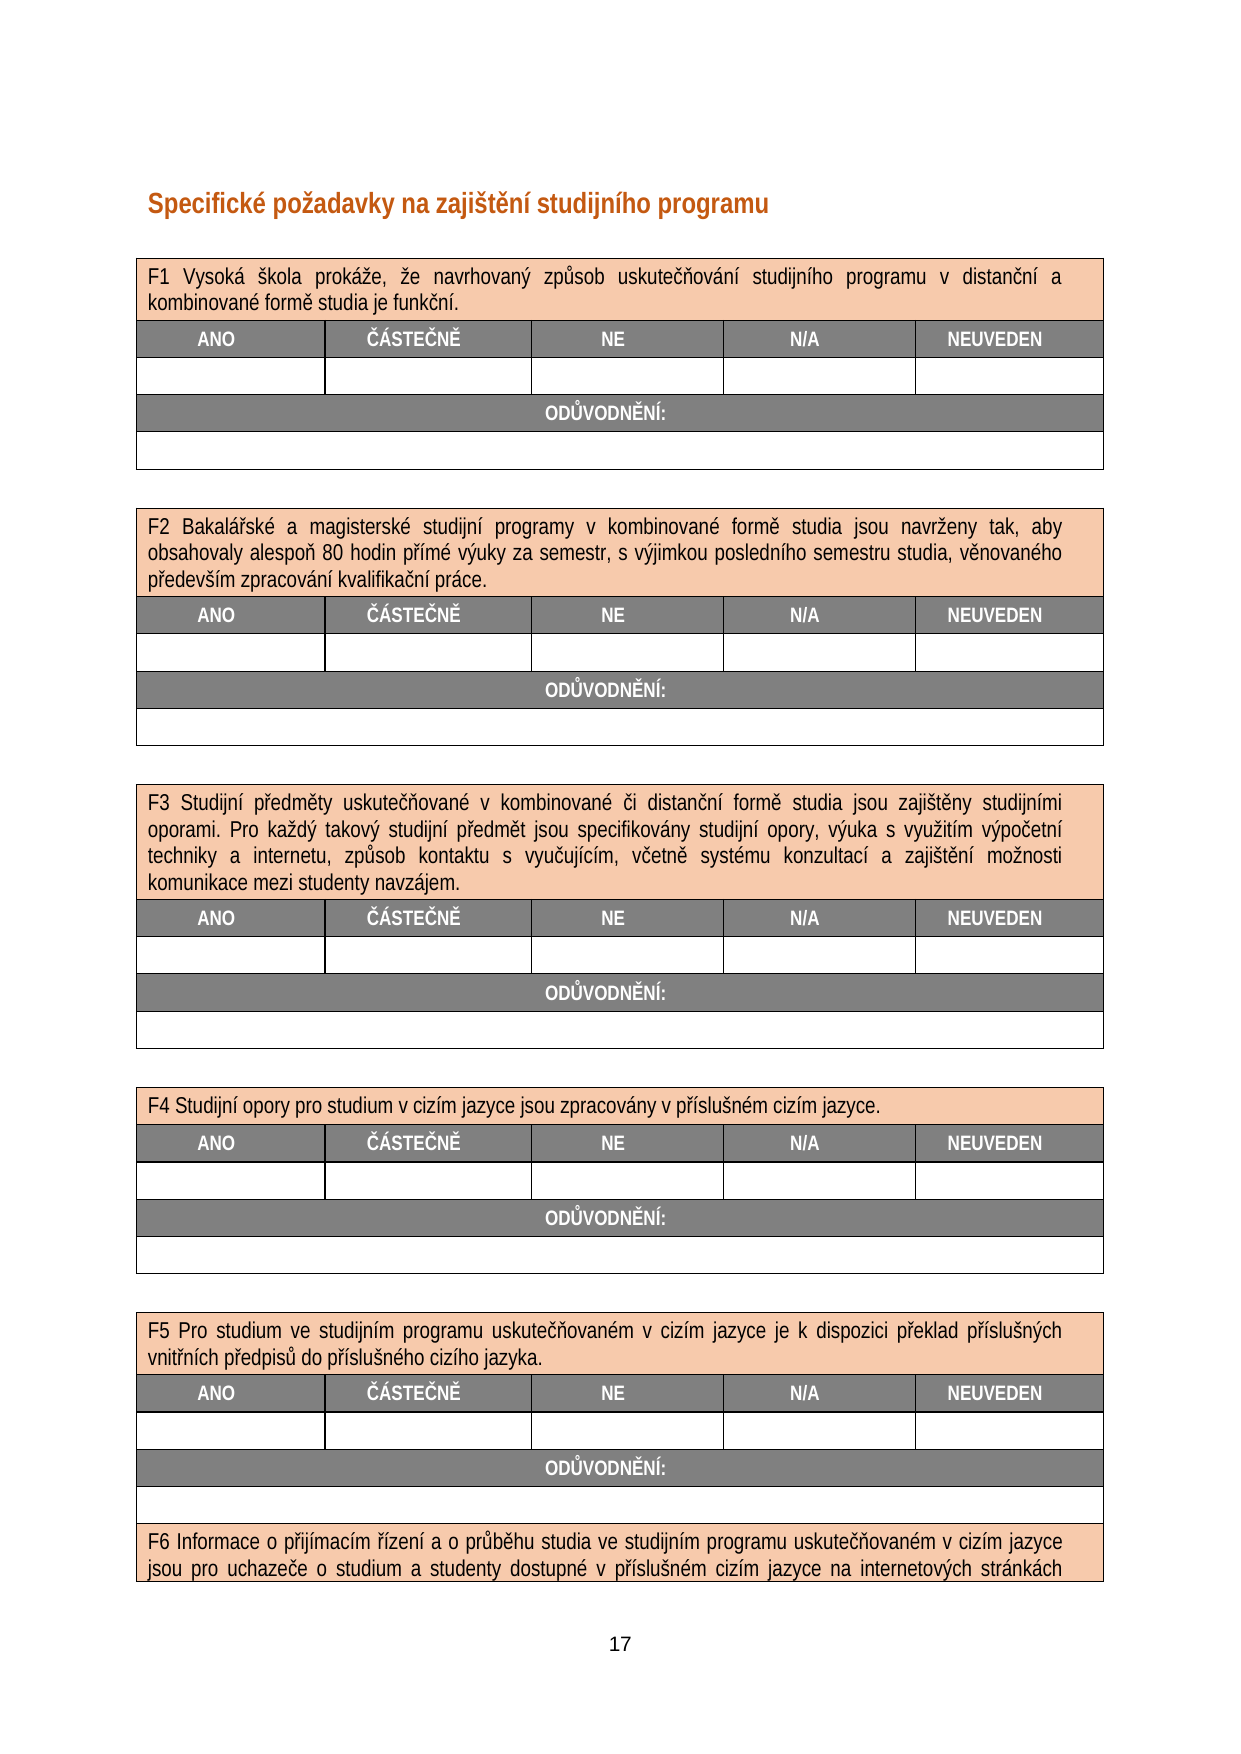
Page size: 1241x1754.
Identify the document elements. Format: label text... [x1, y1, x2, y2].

table_cell NEUVEDEN [916, 1125, 1103, 1161]
table_cell [724, 358, 915, 394]
table_cell [532, 937, 723, 973]
table_cell N/A [724, 1125, 915, 1161]
table_cell [532, 358, 723, 394]
table_cell ANO [137, 321, 324, 357]
table_cell [326, 634, 531, 671]
table_cell ODŮVODNĚNÍ: [137, 672, 1103, 708]
table_cell [326, 937, 531, 973]
table_cell [137, 358, 324, 394]
table_header F4 Studijní opory pro studium v cizím jazyce jsou zpracovány v příslušném cizím jazyce. [137, 1088, 1103, 1124]
table_cell N/A [724, 597, 915, 633]
table_cell [137, 1413, 324, 1449]
table_cell ANO [137, 900, 324, 936]
table_cell ODŮVODNĚNÍ: [137, 1200, 1103, 1236]
table_cell [916, 1413, 1103, 1449]
table_header F5 Pro studium ve studijním programu uskutečňovaném v cizím jazyce je k dispozici překlad příslušných vnitřních předpisů do příslušného cizího jazyka. [137, 1313, 1103, 1374]
table_cell [532, 1413, 723, 1449]
table_header F1 Vysoká škola prokáže, že navrhovaný způsob uskutečňování studijního programu v distanční a kombinované formě studia je funkční. [137, 259, 1103, 320]
table_cell NEUVEDEN [916, 597, 1103, 633]
text Specifické požadavky na zajištění studijního programu [148, 186, 1045, 219]
table_cell [724, 937, 915, 973]
table_cell [137, 1012, 1103, 1048]
table_cell NEUVEDEN [916, 321, 1103, 357]
table_header F3 Studijní předměty uskutečňované v kombinované či distanční formě studia jsou zajištěny studijními oporami. Pro každý takový studijní předmět jsou specifikovány studijní opory, výuka s využitím výpočetní techniky a internetu, způsob kontaktu s vyučujícím, včetně systému konzultací a zajištění možnosti komunikace mezi studenty navzájem. [137, 785, 1103, 899]
table_cell [326, 358, 531, 394]
table_cell [532, 634, 723, 671]
table_cell ODŮVODNĚNÍ: [137, 974, 1103, 1011]
table_cell [724, 1163, 915, 1198]
table_cell [724, 1413, 915, 1449]
table_cell ČÁSTEČNĚ [326, 1125, 531, 1161]
table_cell [137, 634, 324, 671]
table_cell [137, 937, 324, 973]
table_cell NE [532, 1125, 723, 1161]
table_cell [532, 1163, 723, 1198]
table_cell ČÁSTEČNĚ [326, 900, 531, 936]
table_cell [916, 1163, 1103, 1198]
table_cell NE [532, 900, 723, 936]
table_cell [916, 937, 1103, 973]
table_cell ČÁSTEČNĚ [326, 597, 531, 633]
table_cell ANO [137, 1375, 324, 1411]
table_cell NEUVEDEN [916, 900, 1103, 936]
table_header F2 Bakalářské a magisterské studijní programy v kombinované formě studia jsou navrženy tak, aby obsahovaly alespoň 80 hodin přímé výuky za semestr, s výjimkou posledního semestru studia, věnovaného především zpracování kvalifikační práce. [137, 509, 1103, 596]
table_cell NE [532, 321, 723, 357]
table_cell [137, 432, 1103, 468]
table_cell [916, 358, 1103, 394]
table_cell [724, 634, 915, 671]
table_cell [326, 1163, 531, 1198]
table_cell ANO [137, 1125, 324, 1161]
table_cell [137, 1163, 324, 1198]
table_cell [326, 1413, 531, 1449]
table_cell NE [532, 1375, 723, 1411]
table_cell N/A [724, 1375, 915, 1411]
table_cell ANO [137, 597, 324, 633]
table_cell ODŮVODNĚNÍ: [137, 1450, 1103, 1486]
table_cell ČÁSTEČNĚ [326, 1375, 531, 1411]
table_cell ČÁSTEČNĚ [326, 321, 531, 357]
table_cell N/A [724, 321, 915, 357]
table_cell ODŮVODNĚNÍ: [137, 395, 1103, 431]
table_cell [137, 1487, 1103, 1523]
table_cell [916, 634, 1103, 671]
table_cell N/A [724, 900, 915, 936]
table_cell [137, 1524, 1103, 1581]
table_cell [137, 1237, 1103, 1273]
table_cell NEUVEDEN [916, 1375, 1103, 1411]
table_cell [137, 709, 1103, 745]
table_cell NE [532, 597, 723, 633]
